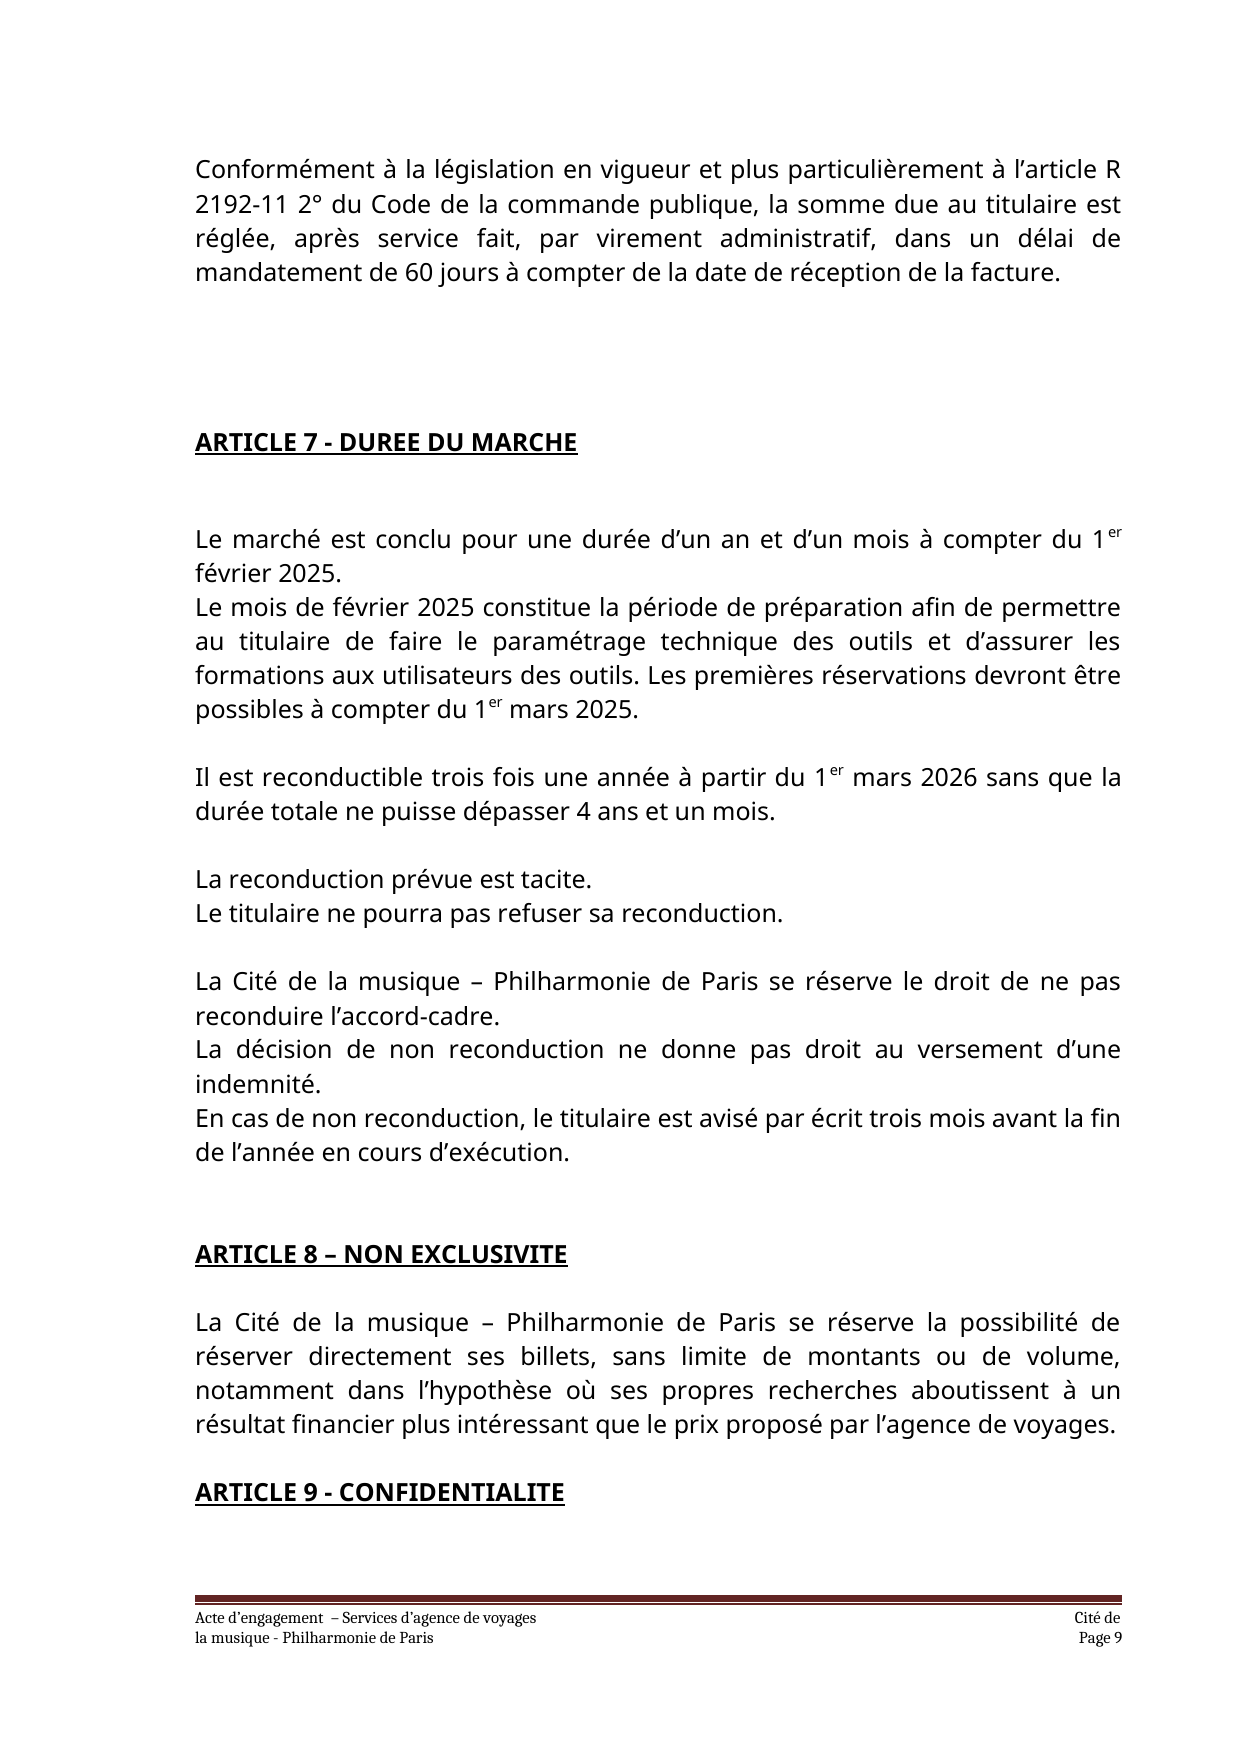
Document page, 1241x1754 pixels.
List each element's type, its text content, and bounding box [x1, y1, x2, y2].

text En cas de non reconduction, le titulaire est avisé par écrit trois mois avant la fin de l’année en cours d’exécution. [195, 1100, 1122, 1168]
text Conformément à la législation en vigueur et plus particulièrement à l’article R 2192-11 2° du Code de la commande publique, la somme due au titulaire est réglée, après service fait, par virement administratif, dans un délai de mandatement de 60 jours à compter de la date de réception de la facture. [195, 152, 1122, 288]
text Le titulaire ne pourra pas refuser sa reconduction. [195, 896, 1122, 930]
text La Cité de la musique – Philharmonie de Paris se réserve le droit de ne pas reconduire l’accord-cadre. [195, 964, 1122, 1032]
text La décision de non reconduction ne donne pas droit au versement d’une indemnité. [195, 1032, 1122, 1100]
text La Cité de la musique – Philharmonie de Paris se réserve la possibilité de réserver directement ses billets, sans limite de montants ou de volume, notamment dans l’hypothèse où ses propres recherches aboutissent à un résultat financier plus intéressant que le prix proposé par l’agence de voyages. [195, 1305, 1122, 1441]
subtitle ARTICLE 7 - DUREE DU MARCHE [195, 425, 1122, 459]
text Le marché est conclu pour une durée d’un an et d’un mois à compter du 1er février 2025. [195, 521, 1122, 589]
text Le mois de février 2025 constitue la période de préparation afin de permettre au titulaire de faire le paramétrage technique des outils et d’assurer les formations aux utilisateurs des outils. Les premières réservations devront être possibles à compter du 1er mars 2025. [195, 589, 1122, 726]
subtitle ARTICLE 8 – NON EXCLUSIVITE [195, 1237, 1122, 1271]
subtitle ARTICLE 9 - CONFIDENTIALITE [195, 1475, 1122, 1509]
text Il est reconductible trois fois une année à partir du 1er mars 2026 sans que la durée totale ne puisse dépasser 4 ans et un mois. [195, 760, 1122, 828]
text La reconduction prévue est tacite. [195, 862, 1122, 896]
